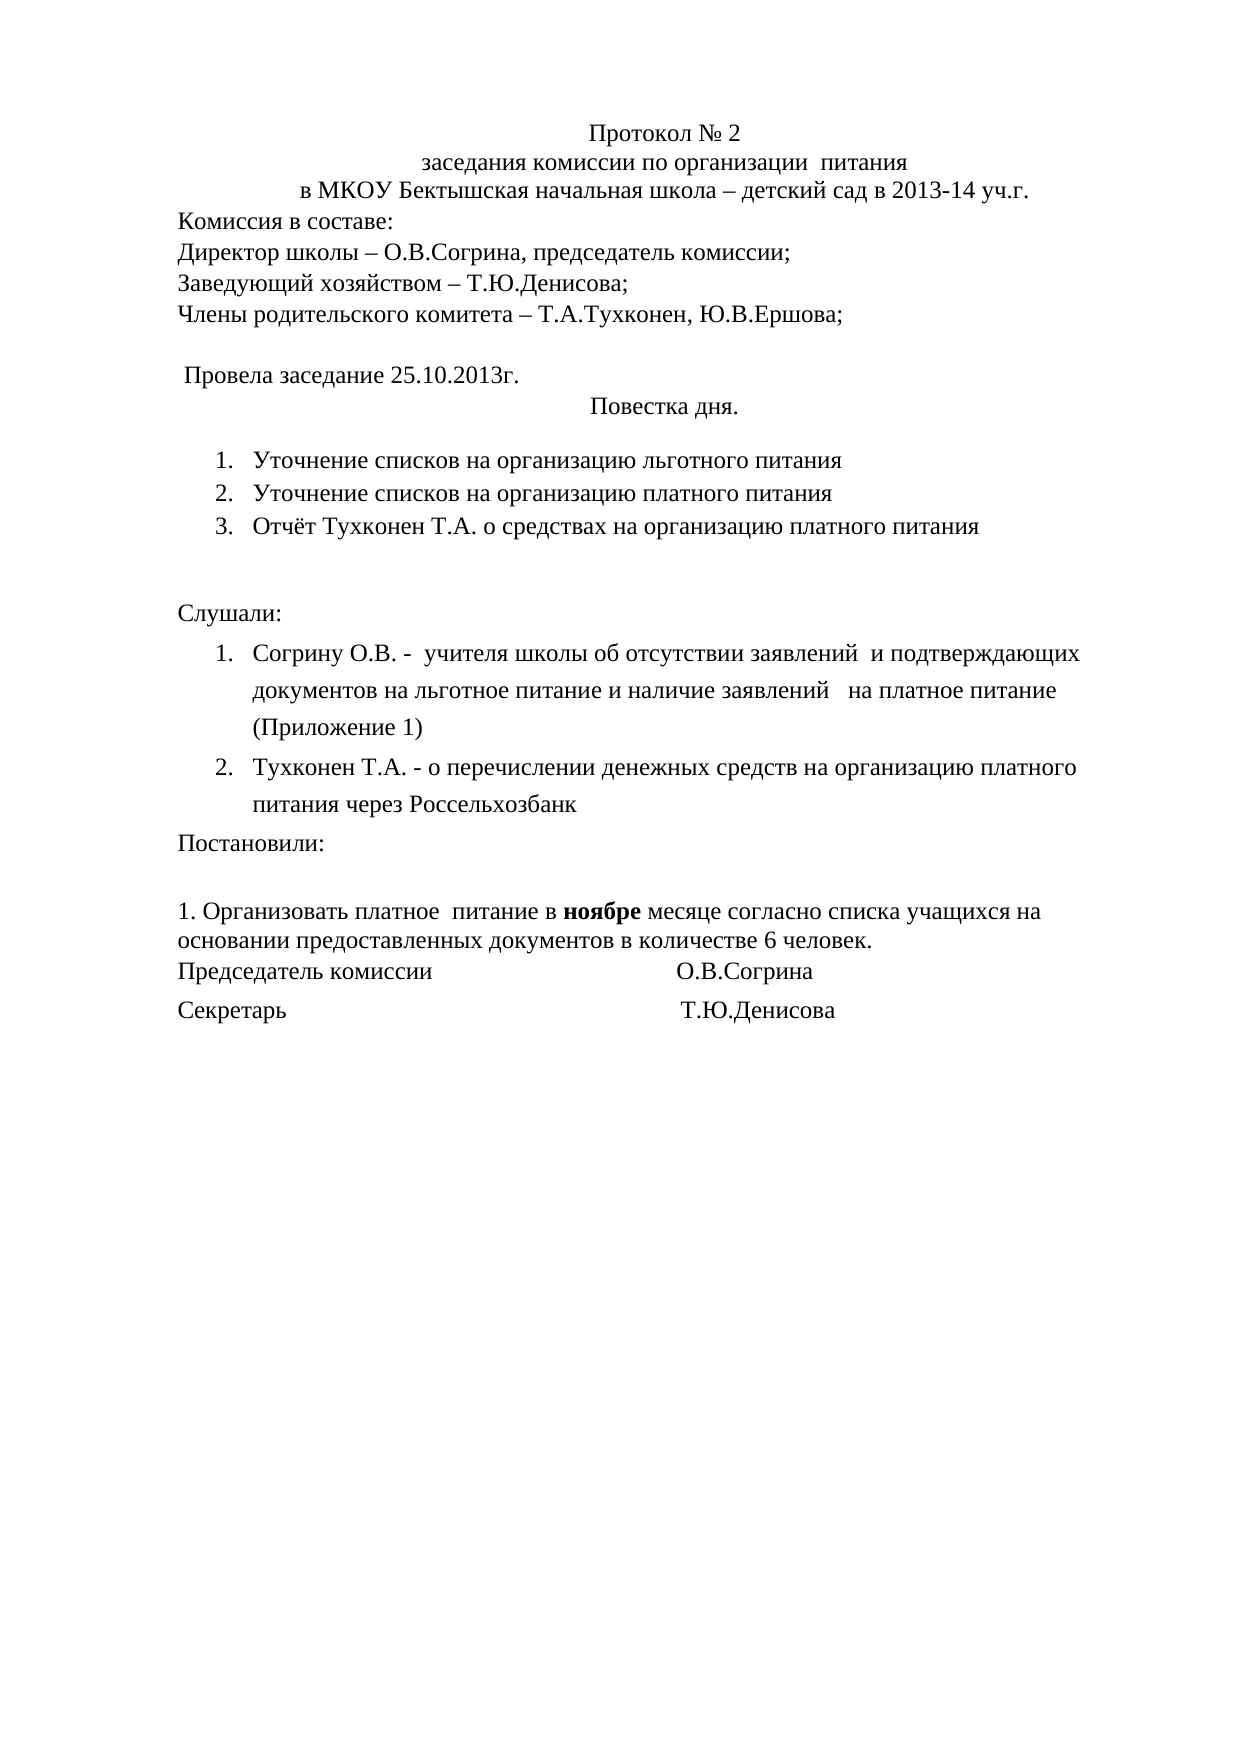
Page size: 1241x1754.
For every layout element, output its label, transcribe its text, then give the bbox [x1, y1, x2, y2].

text Повестка дня. [177, 391, 1152, 420]
list Отчёт Тухконен Т.А. о средствах на организацию платного питания [215, 511, 1152, 540]
text Члены родительского комитета – Т.А.Тухконен, Ю.В.Ершова; [177, 299, 1152, 328]
text Заведующий хозяйством – Т.Ю.Денисова; [177, 268, 1152, 297]
list Уточнение списков на организацию платного питания [215, 478, 1152, 507]
list Согрину О.В. - учителя школы об отсутствии заявлений и подтверждающих документов на льготное питание и наличие заявлений на платное питание (Приложение 1) [215, 638, 1152, 741]
text Протокол № 2 [177, 118, 1152, 147]
text Провела заседание 25.10.2013г. [177, 361, 1152, 389]
text 1. Организовать платное питание в ноябре месяце согласно списка учащихся на основании предоставленных документов в количестве 6 человек. [177, 868, 1152, 954]
text Секретарь Т.Ю.Денисова [177, 995, 1152, 1024]
text в МКОУ Бектышская начальная школа – детский сад в 2013-14 уч.г. [177, 176, 1152, 204]
text Директор школы – О.В.Согрина, председатель комиссии; [177, 237, 1152, 266]
text Постановили: [177, 828, 1152, 857]
text Слушали: [177, 598, 1152, 627]
text заседания комиссии по организации питания [177, 147, 1152, 176]
list Тухконен Т.А. - о перечислении денежных средств на организацию платного питания через Россельхозбанк [215, 752, 1152, 818]
text Комиссия в составе: [177, 206, 1152, 235]
list Уточнение списков на организацию льготного питания [215, 445, 1152, 474]
text Председатель комиссии О.В.Согрина [177, 956, 1152, 985]
